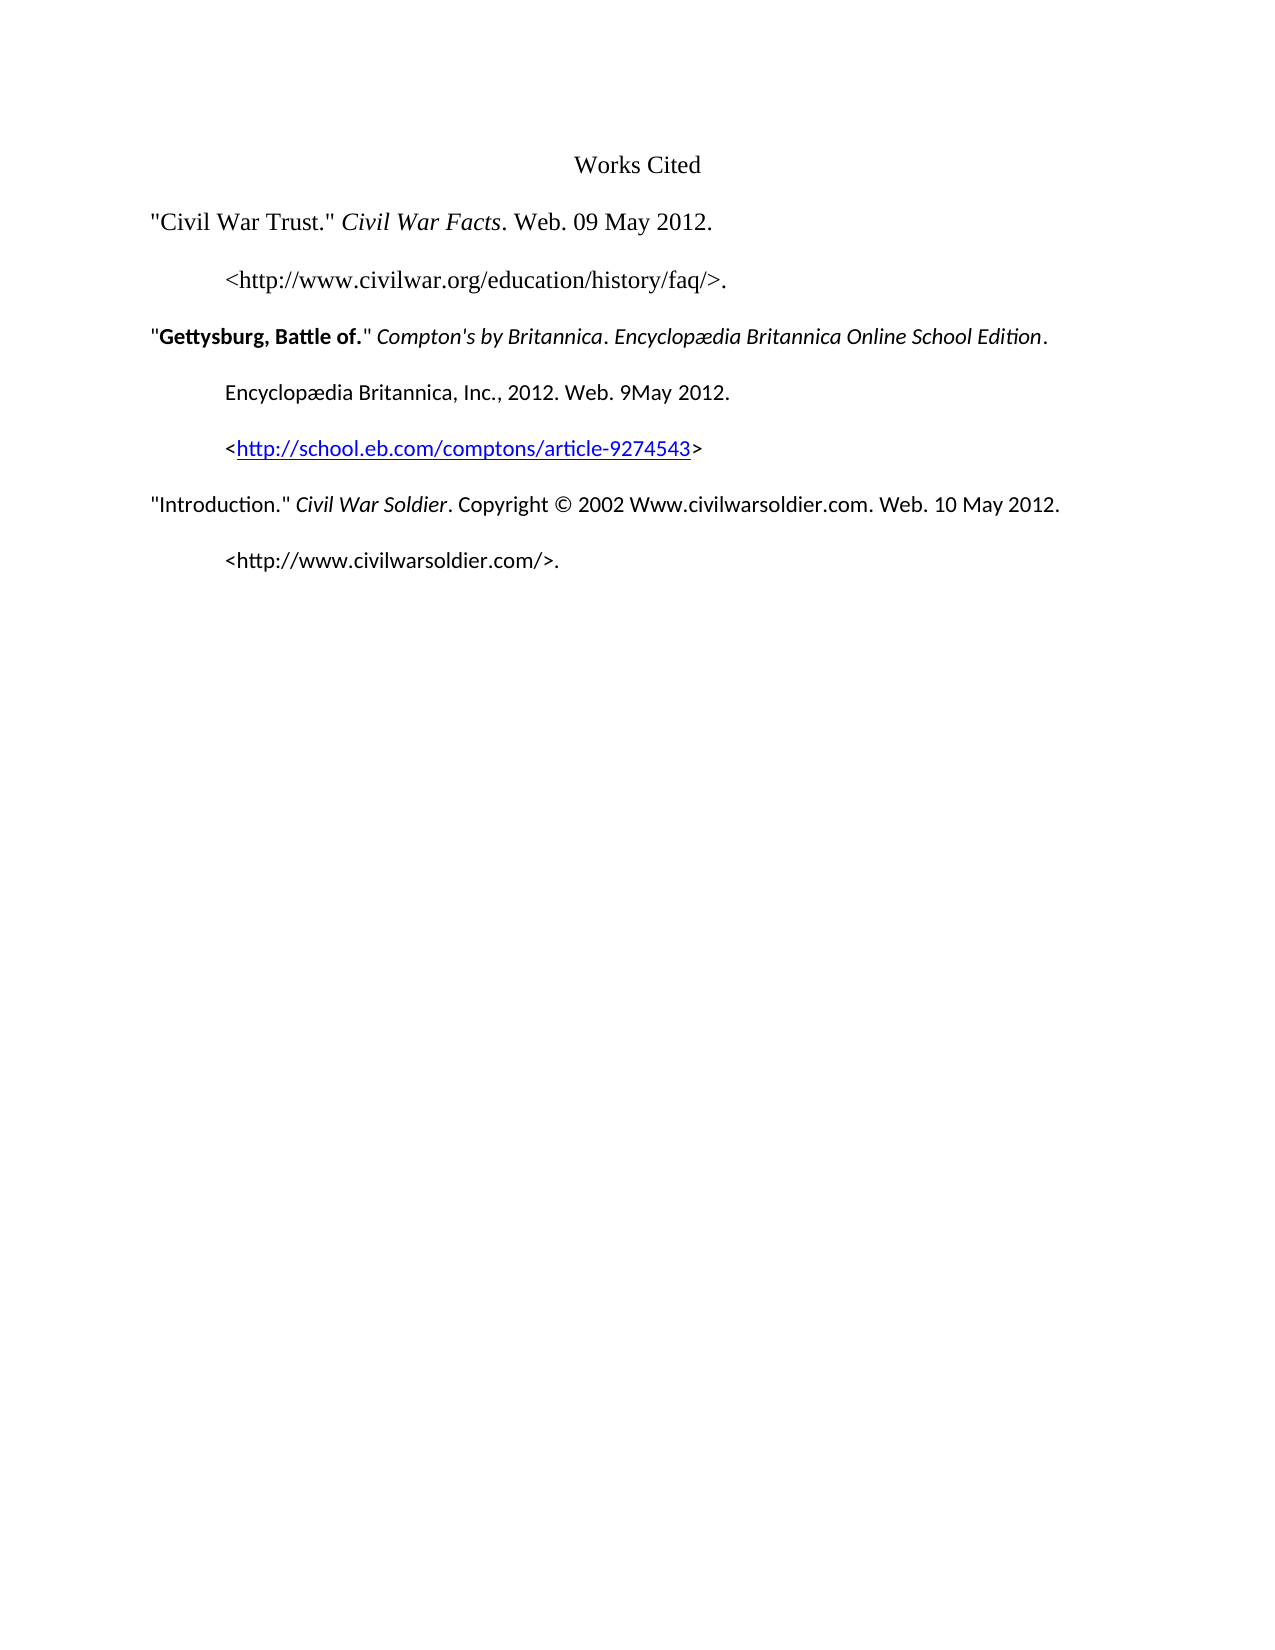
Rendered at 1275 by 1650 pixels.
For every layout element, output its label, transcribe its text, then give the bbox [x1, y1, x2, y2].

text "Civil War Trust." Civil War Facts. Web. 09 May 2012. <http://www.civilwar.org/education/history/faq/>. [150, 207, 1125, 294]
text "Introduction." Civil War Soldier. Copyright © 2002 Www.civilwarsoldier.com. Web. 10 May 2012. <http://www.civilwarsoldier.com/>. [150, 491, 1125, 575]
text Works Cited [150, 150, 1125, 179]
text "Gettysburg, Battle of." Compton's by Britannica. Encyclopædia Britannica Online School Edition. Encyclopædia Britannica, Inc., 2012. Web. 9May 2012. <http://school.eb.com/comptons/article-9274543> [150, 322, 1125, 463]
